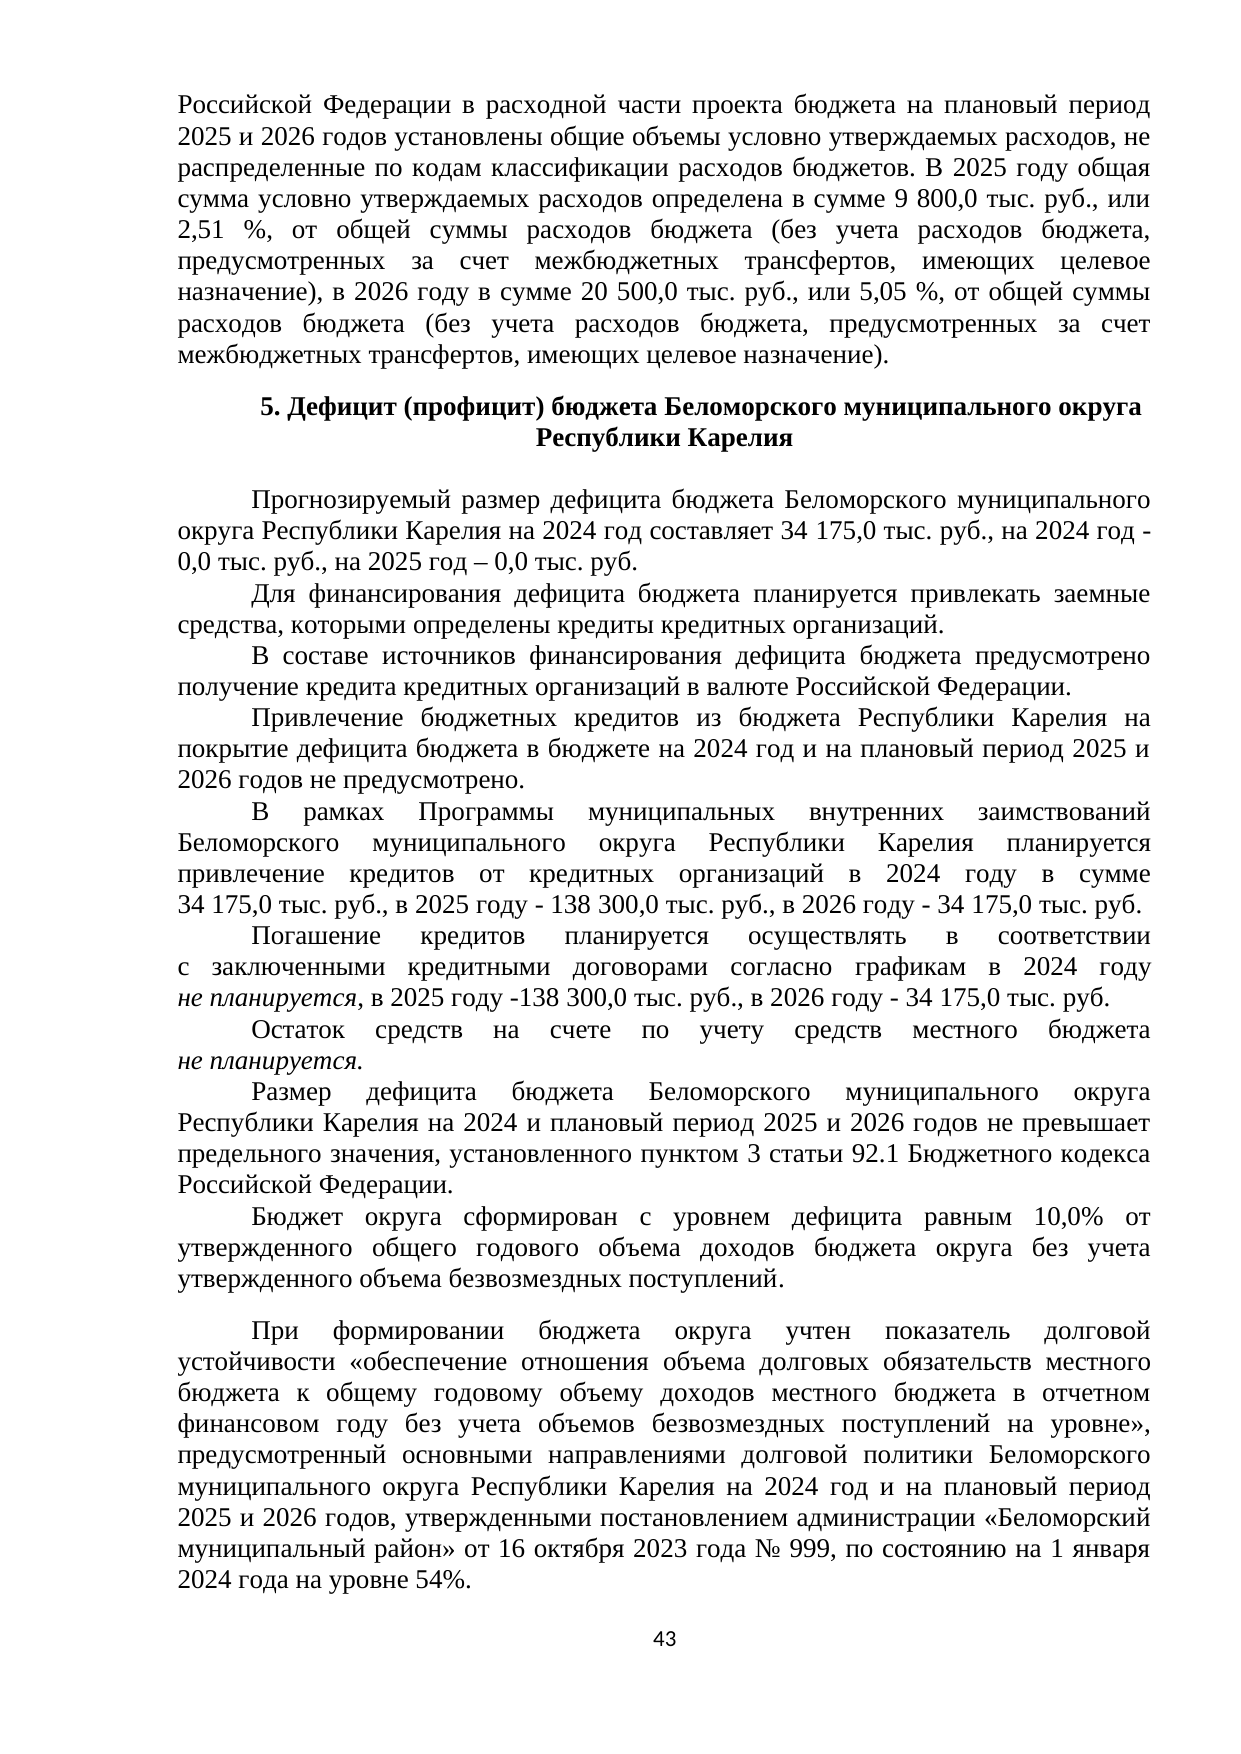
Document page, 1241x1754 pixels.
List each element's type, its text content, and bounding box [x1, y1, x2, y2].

text При формировании бюджета округа учтен показатель долговой устойчивости «обеспечение отношения объема долговых обязательств местного бюджета к общему годовому объему доходов местного бюджета в отчетном финансовом году без учета объемов безвозмездных поступлений на уровне», предусмотренный основными направлениями долговой политики Беломорского муниципального округа Республики Карелия на 2024 год и на плановый период 2025 и 2026 годов, утвержденными постановлением администрации «Беломорский муниципальный район» от 16 октября 2023 года № 999, по состоянию на 1 января 2024 года на уровне 54%. [177, 1314, 1152, 1594]
text В рамках Программы муниципальных внутренних заимствований Беломорского муниципального округа Республики Карелия планируется привлечение кредитов от кредитных организаций в 2024 году в сумме 34 175,0 тыс. руб., в 2025 году - 138 300,0 тыс. руб., в 2026 году - 34 175,0 тыс. руб. [177, 795, 1152, 919]
text В составе источников финансирования дефицита бюджета предусмотрено получение кредита кредитных организаций в валюте Российской Федерации. [177, 639, 1152, 701]
text Остаток средств на счете по учету средств местного бюджета не планируется. [177, 1013, 1152, 1075]
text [177, 89, 1152, 369]
text Привлечение бюджетных кредитов из бюджета Республики Карелия на покрытие дефицита бюджета в бюджете на 2024 год и на плановый период 2025 и 2026 годов не предусмотрено. [177, 701, 1152, 795]
text Погашение кредитов планируется осуществлять в соответствии с заключенными кредитными договорами согласно графикам в 2024 году не планируется, в 2025 году -138 300,0 тыс. руб., в 2026 году - 34 175,0 тыс. руб. [177, 919, 1152, 1013]
text Размер дефицита бюджета Беломорского муниципального округа Республики Карелия на 2024 и плановый период 2025 и 2026 годов не превышает предельного значения, установленного пунктом 3 статьи 92.1 Бюджетного кодекса Российской Федерации. [177, 1075, 1152, 1199]
text Для финансирования дефицита бюджета планируется привлекать заемные средства, которыми определены кредиты кредитных организаций. [177, 577, 1152, 639]
text 5. Дефицит (профицит) бюджета Беломорского муниципального округа Республики Карелия [177, 390, 1152, 452]
text Бюджет округа сформирован с уровнем дефицита равным 10,0% от утвержденного общего годового объема доходов бюджета округа без учета утвержденного объема безвозмездных поступлений. [177, 1199, 1152, 1293]
text Прогнозируемый размер дефицита бюджета Беломорского муниципального округа Республики Карелия на 2024 год составляет 34 175,0 тыс. руб., на 2024 год - 0,0 тыс. руб., на 2025 год – 0,0 тыс. руб. [177, 483, 1152, 577]
